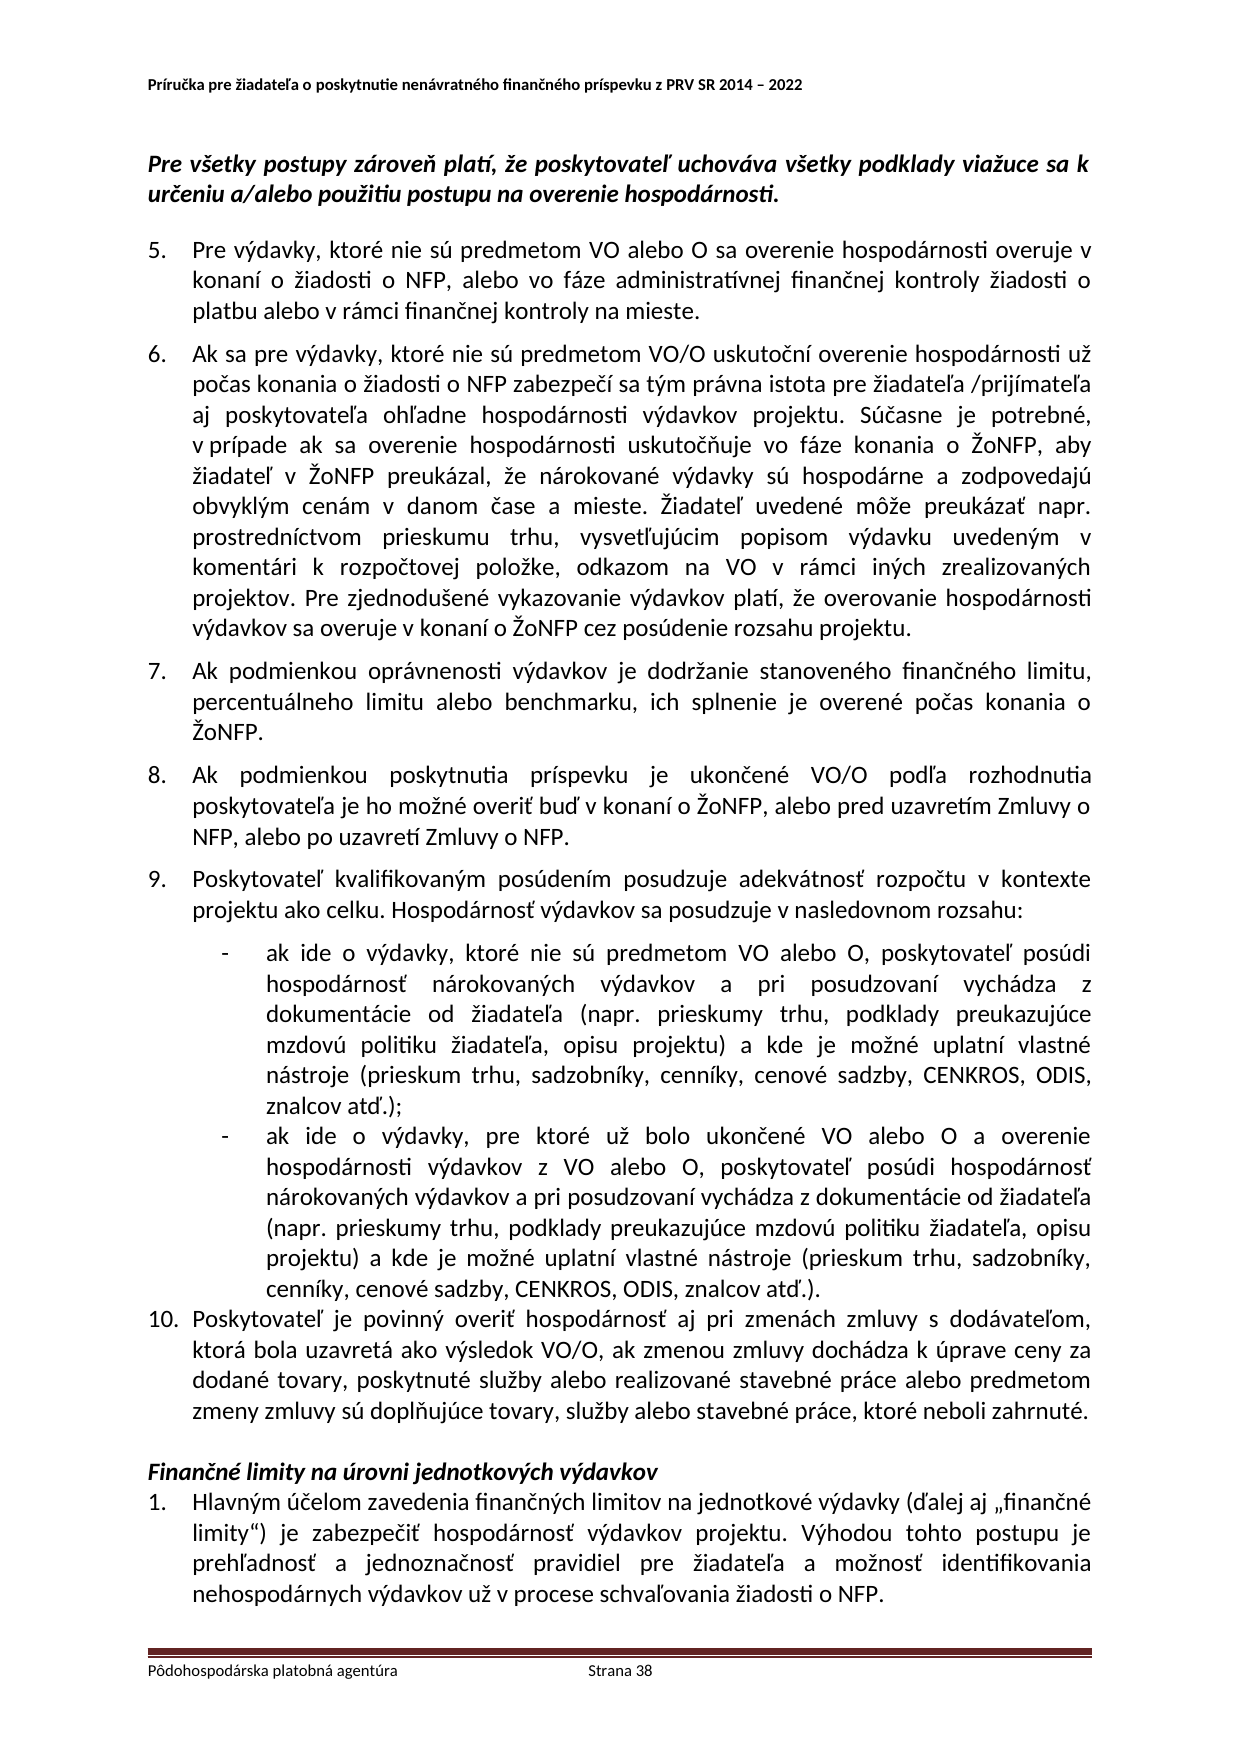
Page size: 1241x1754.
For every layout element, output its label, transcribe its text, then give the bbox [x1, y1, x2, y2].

text - ak ide o výdavky, ktoré nie sú predmetom VO alebo O, poskytovateľ posúdi hospodárnosť nárokovaných výdavkov a pri posudzovaní vychádza z dokumentácie od žiadateľa (napr. prieskumy trhu, podklady preukazujúce mzdovú politiku žiadateľa, opisu projektu) a kde je možné uplatní vlastné nástroje (prieskum trhu, sadzobníky, cenníky, cenové sadzby, CENKROS, ODIS, znalcov atď.); [221, 937, 1092, 1120]
text 1. Hlavným účelom zavedenia finančných limitov na jednotkové výdavky (ďalej aj „finančné limity“) je zabezpečiť hospodárnosť výdavkov projektu. Výhodou tohto postupu je prehľadnosť a jednoznačnosť pravidiel pre žiadateľa a možnosť identifikovania nehospodárnych výdavkov už v procese schvaľovania žiadosti o NFP. [148, 1487, 1092, 1609]
text Finančné limity na úrovni jednotkových výdavkov [148, 1456, 1092, 1487]
text 5. Pre výdavky, ktoré nie sú predmetom VO alebo O sa overenie hospodárnosti overuje v konaní o žiadosti o NFP, alebo vo fáze administratívnej finančnej kontroly žiadosti o platbu alebo v rámci finančnej kontroly na mieste. [148, 234, 1092, 325]
text 8. Ak podmienkou poskytnutia príspevku je ukončené VO/O podľa rozhodnutia poskytovateľa je ho možné overiť buď v konaní o ŽoNFP, alebo pred uzavretím Zmluvy o NFP, alebo po uzavretí Zmluvy o NFP. [148, 759, 1092, 851]
text - ak ide o výdavky, pre ktoré už bolo ukončené VO alebo O a overenie hospodárnosti výdavkov z VO alebo O, poskytovateľ posúdi hospodárnosť nárokovaných výdavkov a pri posudzovaní vychádza z dokumentácie od žiadateľa (napr. prieskumy trhu, podklady preukazujúce mzdovú politiku žiadateľa, opisu projektu) a kde je možné uplatní vlastné nástroje (prieskum trhu, sadzobníky, cenníky, cenové sadzby, CENKROS, ODIS, znalcov atď.). [221, 1120, 1092, 1303]
text Pre všetky postupy zároveň platí, že poskytovateľ uchováva všetky podklady viažuce sa k určeniu a/alebo použitiu postupu na overenie hospodárnosti. [148, 148, 1092, 209]
text 9. Poskytovateľ kvalifikovaným posúdením posudzuje adekvátnosť rozpočtu v kontexte projektu ako celku. Hospodárnosť výdavkov sa posudzuje v nasledovnom rozsahu: [148, 864, 1092, 925]
text 10. Poskytovateľ je povinný overiť hospodárnosť aj pri zmenách zmluvy s dodávateľom, ktorá bola uzavretá ako výsledok VO/O, ak zmenou zmluvy dochádza k úprave ceny za dodané tovary, poskytnuté služby alebo realizované stavebné práce alebo predmetom zmeny zmluvy sú doplňujúce tovary, služby alebo stavebné práce, ktoré neboli zahrnuté. [148, 1303, 1092, 1426]
text 7. Ak podmienkou oprávnenosti výdavkov je dodržanie stanoveného finančného limitu, percentuálneho limitu alebo benchmarku, ich splnenie je overené počas konania o ŽoNFP. [148, 656, 1092, 747]
text 6. Ak sa pre výdavky, ktoré nie sú predmetom VO/O uskutoční overenie hospodárnosti už počas konania o žiadosti o NFP zabezpečí sa tým právna istota pre žiadateľa /prijímateľa aj poskytovateľa ohľadne hospodárnosti výdavkov projektu. Súčasne je potrebné, v prípade ak sa overenie hospodárnosti uskutočňuje vo fáze konania o ŽoNFP, aby žiadateľ v ŽoNFP preukázal, že nárokované výdavky sú hospodárne a zodpovedajú obvyklým cenám v danom čase a mieste. Žiadateľ uvedené môže preukázať napr. prostredníctvom prieskumu trhu, vysvetľujúcim popisom výdavku uvedeným v komentári k rozpočtovej položke, odkazom na VO v rámci iných zrealizovaných projektov. Pre zjednodušené vykazovanie výdavkov platí, že overovanie hospodárnosti výdavkov sa overuje v konaní o ŽoNFP cez posúdenie rozsahu projektu. [148, 338, 1092, 643]
